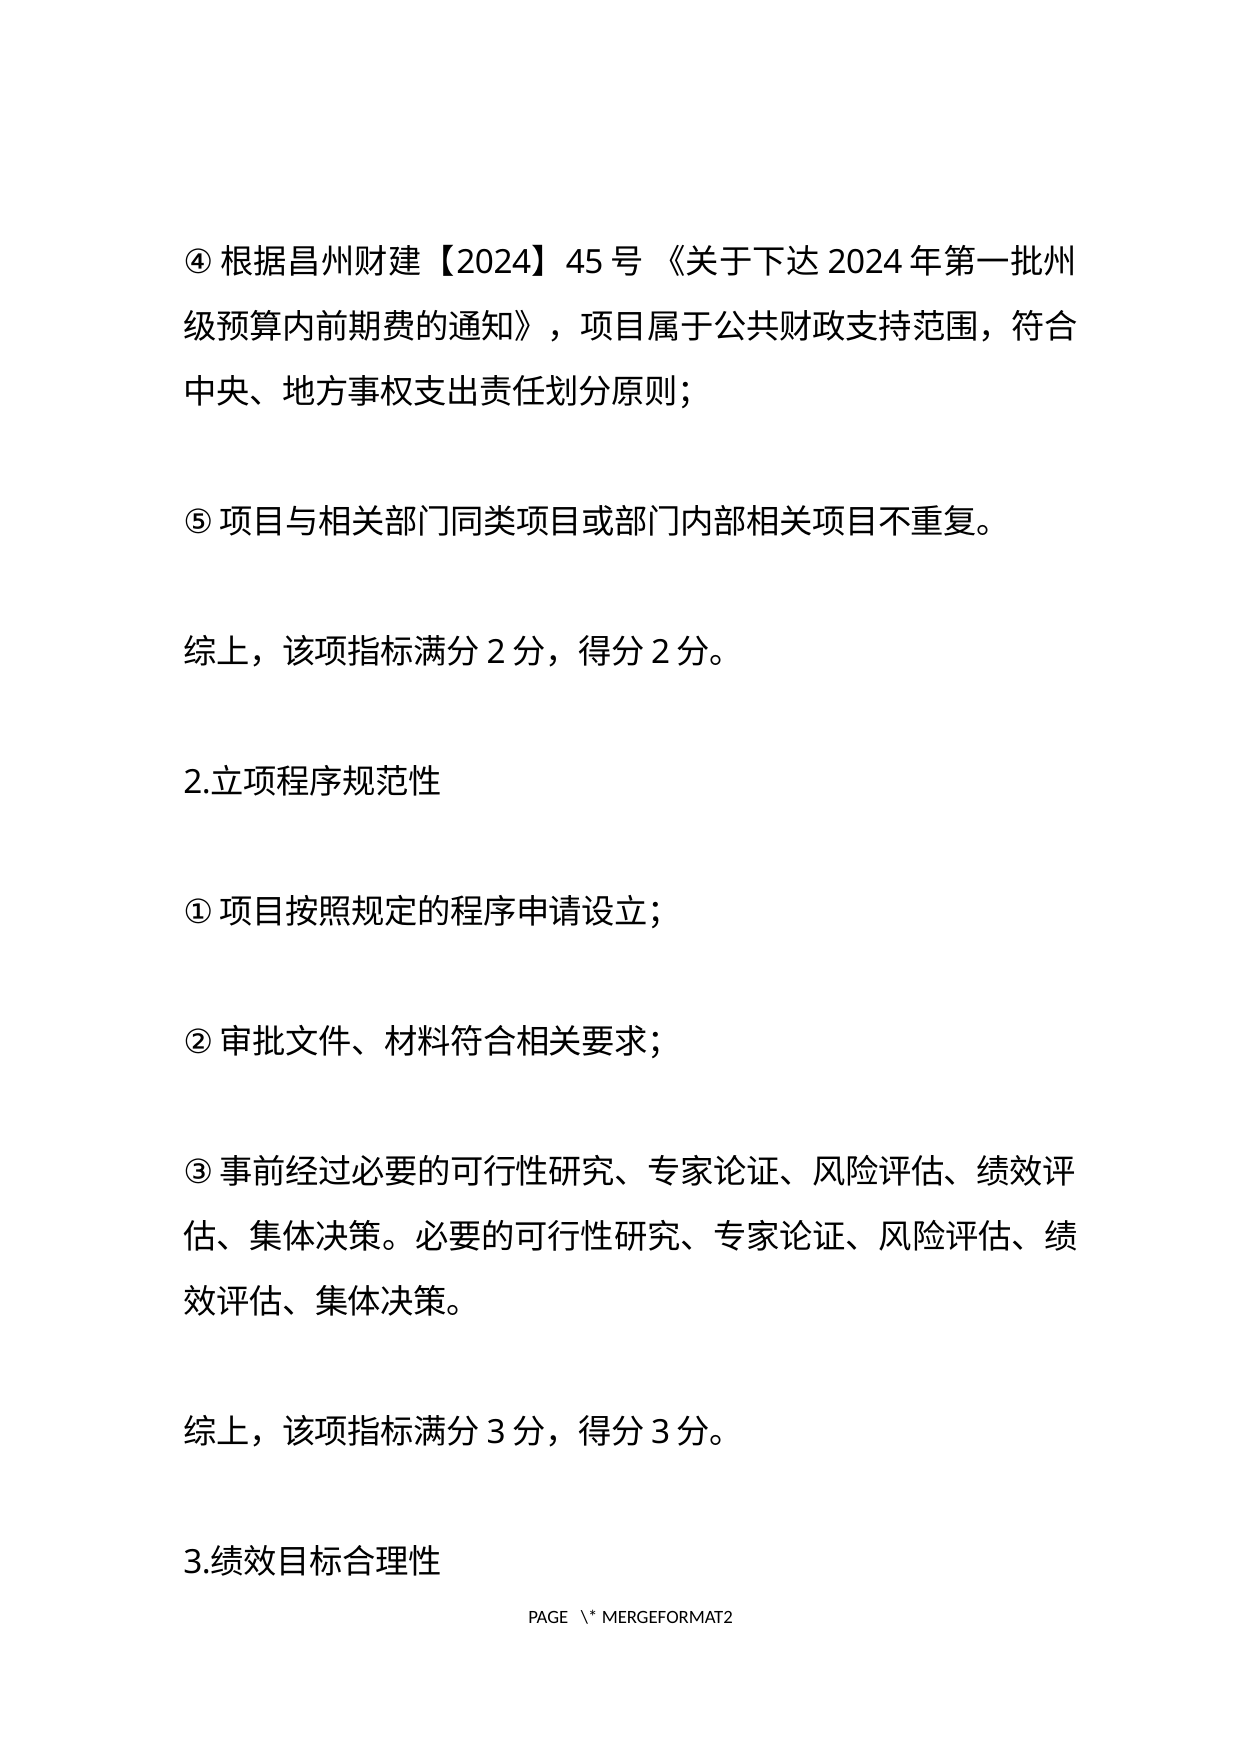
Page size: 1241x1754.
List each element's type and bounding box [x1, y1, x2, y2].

text [183, 162, 1078, 1592]
